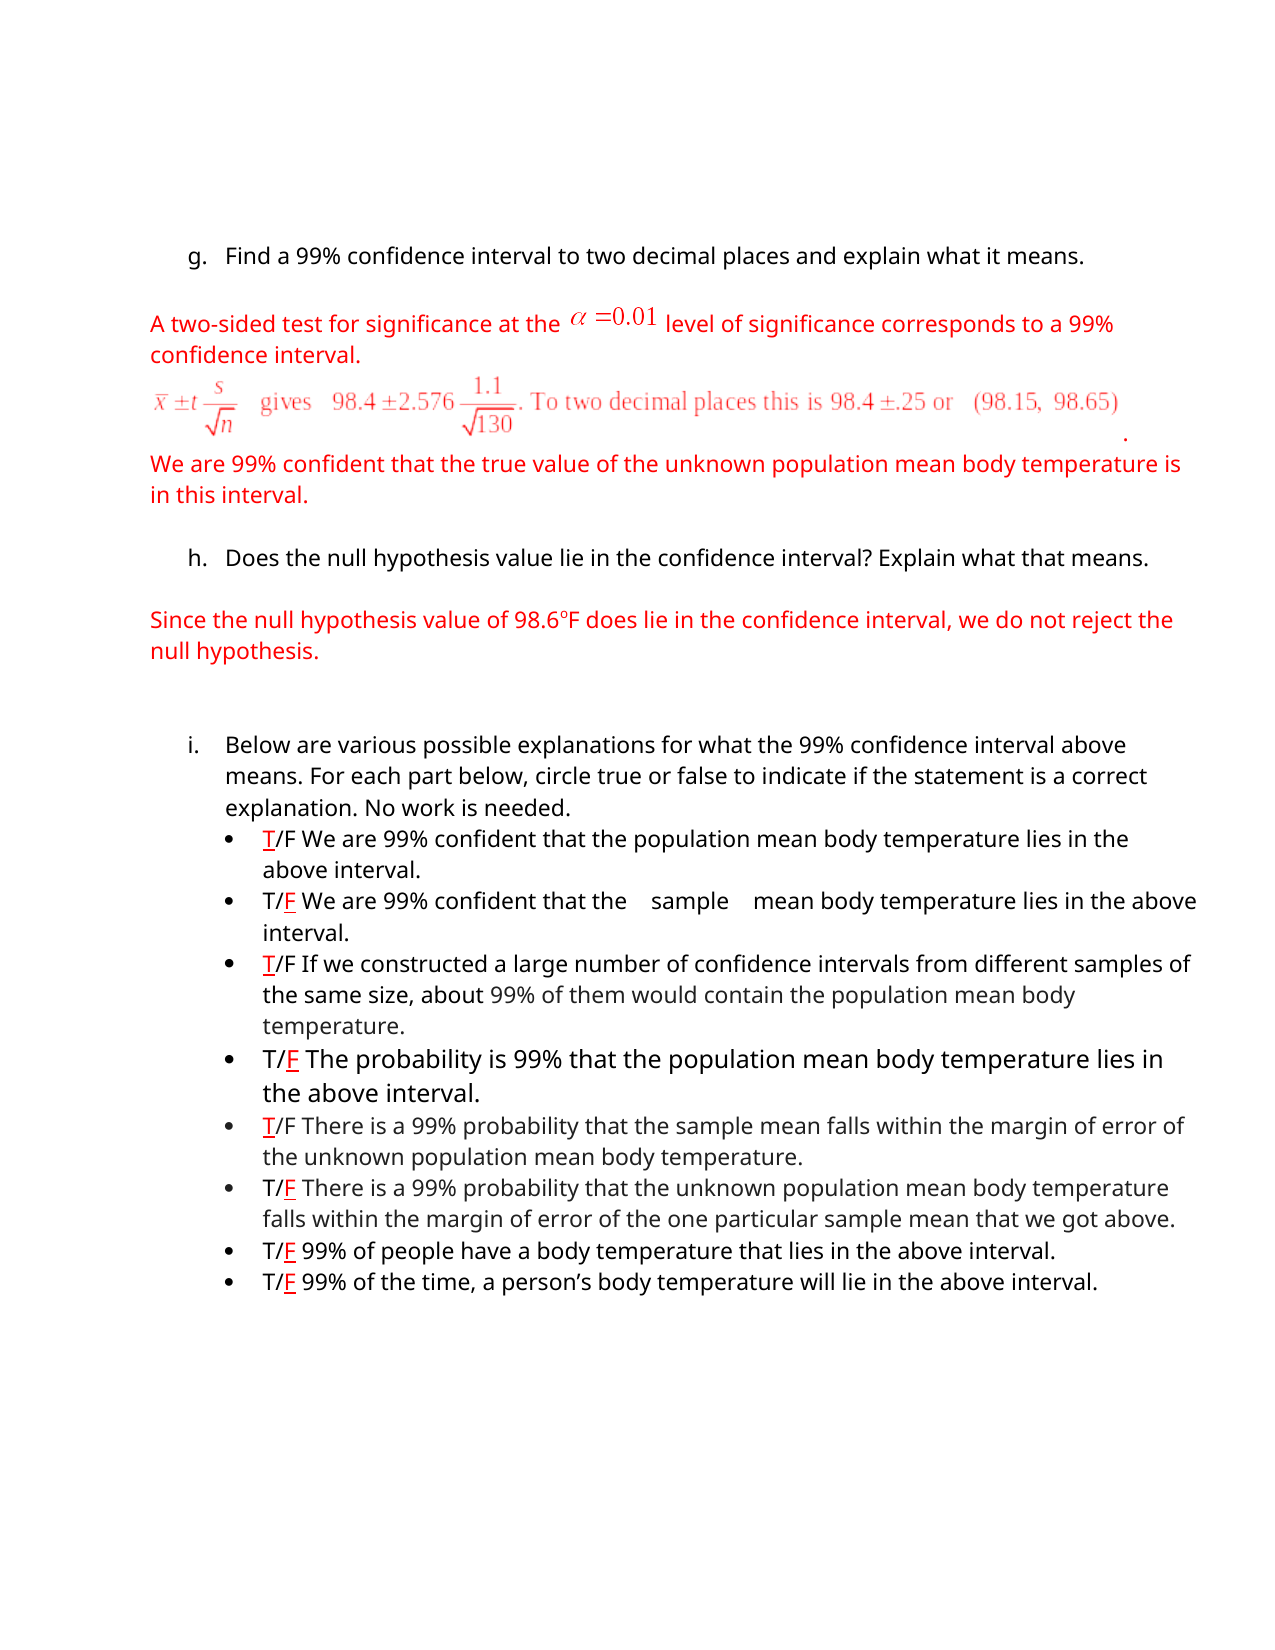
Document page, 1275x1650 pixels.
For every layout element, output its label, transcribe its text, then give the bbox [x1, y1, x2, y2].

text Since the null hypothesis value of 98.6oF does lie in the confidence interval, we do not reject the null hypothesis. [150, 604, 1200, 666]
list T/F 99% of the time, a person’s body temperature will lie in the above interval. [225, 1266, 1200, 1297]
text A two-sided test for significance at the level of significance corresponds to a 99% confidence interval. [150, 302, 1200, 370]
list Below are various possible explanations for what the 99% confidence interval above means. For each part below, circle true or false to indicate if the statement is a correct explanation. No work is needed. [187, 729, 1200, 823]
text . [150, 370, 1200, 448]
text We are 99% confident that the true value of the unknown population mean body temperature is in this interval. [150, 448, 1200, 510]
list T/F There is a 99% probability that the unknown population mean body temperature falls within the margin of error of the one particular sample mean that we got above. [225, 1172, 1200, 1234]
list T/F If we constructed a large number of confidence intervals from different samples of the same size, about 99% of them would contain the population mean body temperature. [225, 948, 1200, 1041]
list T/F We are 99% confident that the sample mean body temperature lies in the above interval. [225, 885, 1200, 948]
list T/F We are 99% confident that the population mean body temperature lies in the above interval. [225, 823, 1200, 885]
list T/F There is a 99% probability that the sample mean falls within the margin of error of the unknown population mean body temperature. [225, 1109, 1200, 1172]
list T/F The probability is 99% that the population mean body temperature lies in the above interval. [225, 1041, 1200, 1109]
list Find a 99% confidence interval to two decimal places and explain what it means. [187, 239, 1200, 271]
list T/F 99% of people have a body temperature that lies in the above interval. [225, 1234, 1200, 1266]
list Does the null hypothesis value lie in the confidence interval? Explain what that means. [187, 541, 1200, 573]
